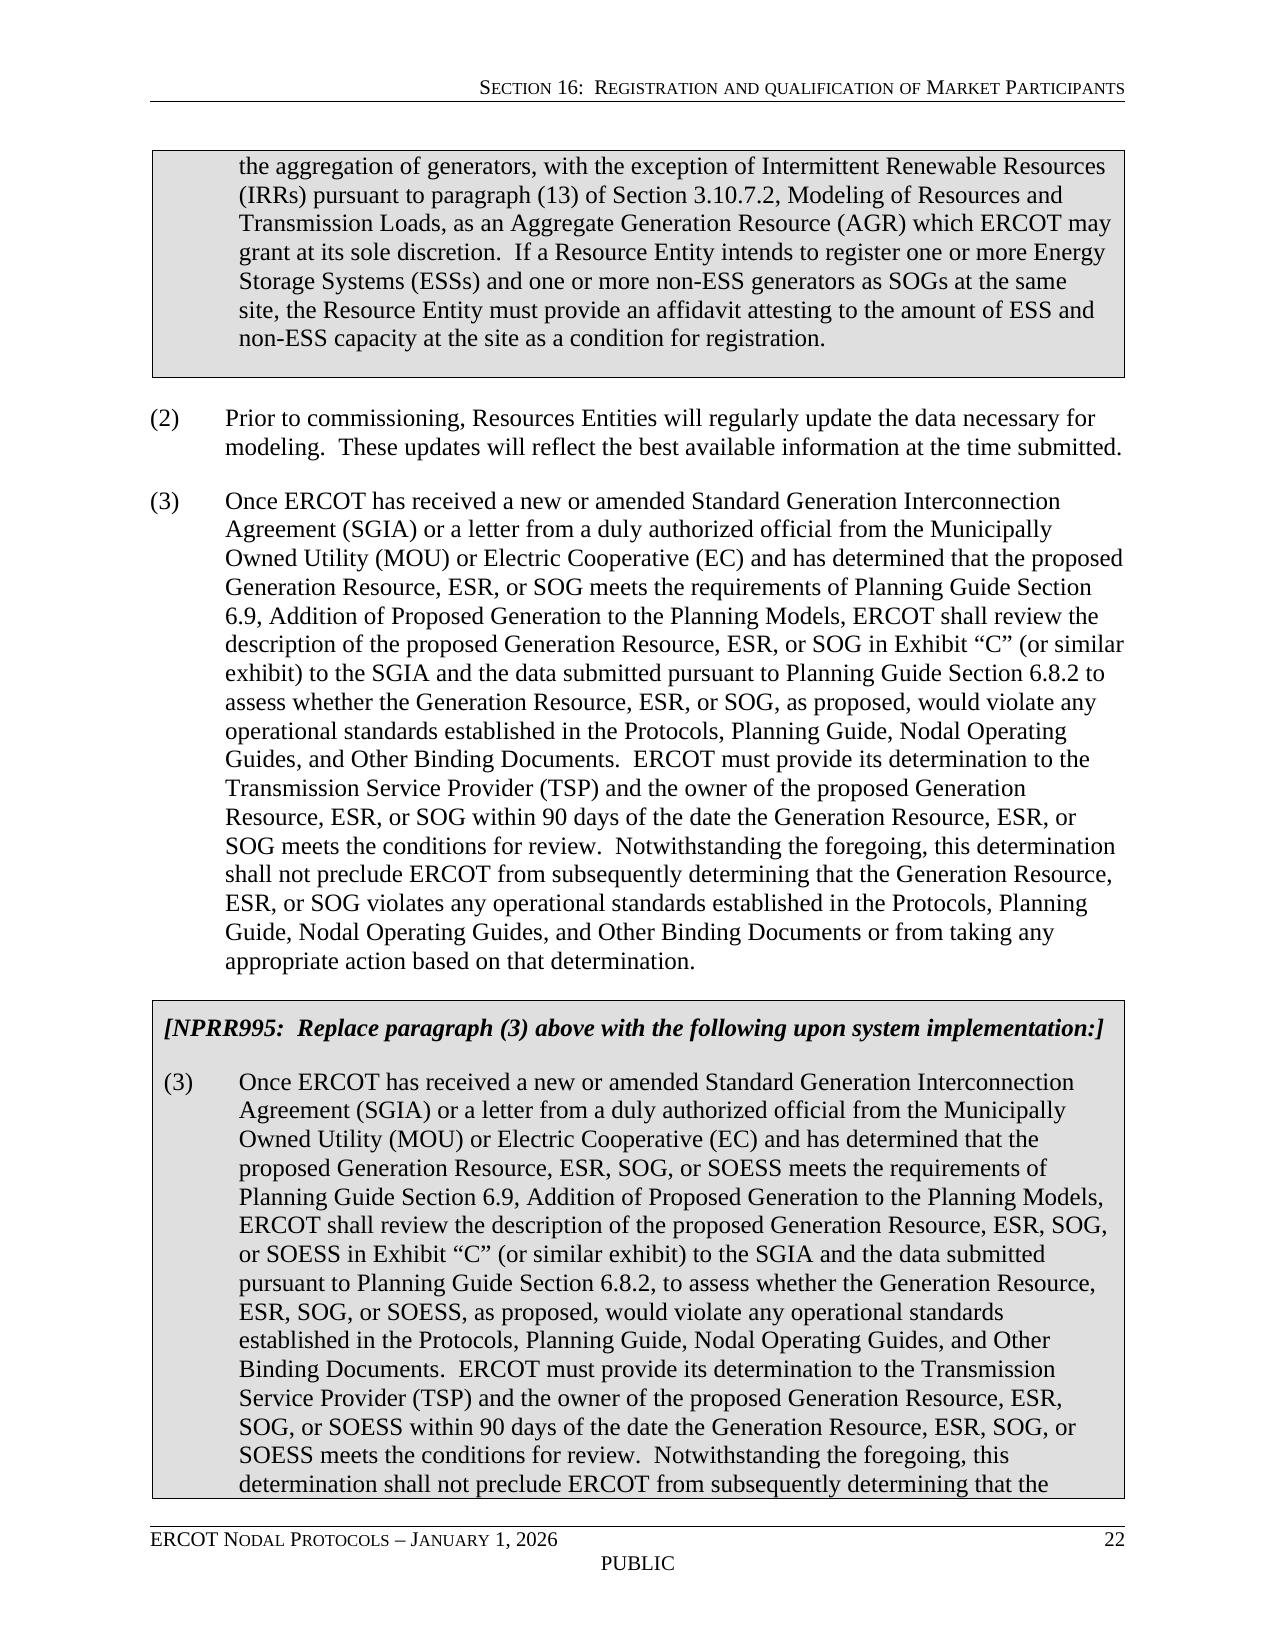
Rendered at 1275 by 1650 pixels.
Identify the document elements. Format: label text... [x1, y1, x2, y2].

text (2) Prior to commissioning, Resources Entities will regularly update the data necessary for modeling. These updates will reflect the best available information at the time submitted. [150, 403, 1125, 461]
text (3) Once ERCOT has received a new or amended Standard Generation Interconnection Agreement (SGIA) or a letter from a duly authorized official from the Municipally Owned Utility (MOU) or Electric Cooperative (EC) and has determined that the proposed Generation Resource, ESR, or SOG meets the requirements of Planning Guide Section 6.9, Addition of Proposed Generation to the Planning Models, ERCOT shall review the description of the proposed Generation Resource, ESR, or SOG in Exhibit “C” (or similar exhibit) to the SGIA and the data submitted pursuant to Planning Guide Section 6.8.2 to assess whether the Generation Resource, ESR, or SOG, as proposed, would violate any operational standards established in the Protocols, Planning Guide, Nodal Operating Guides, and Other Binding Documents. ERCOT must provide its determination to the Transmission Service Provider (TSP) and the owner of the proposed Generation Resource, ESR, or SOG within 90 days of the date the Generation Resource, ESR, or SOG meets the conditions for review. Notwithstanding the foregoing, this determination shall not preclude ERCOT from subsequently determining that the Generation Resource, ESR, or SOG violates any operational standards established in the Protocols, Planning Guide, Nodal Operating Guides, and Other Binding Documents or from taking any appropriate action based on that determination. [150, 486, 1125, 974]
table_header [153, 1001, 1124, 1498]
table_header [153, 151, 1124, 377]
